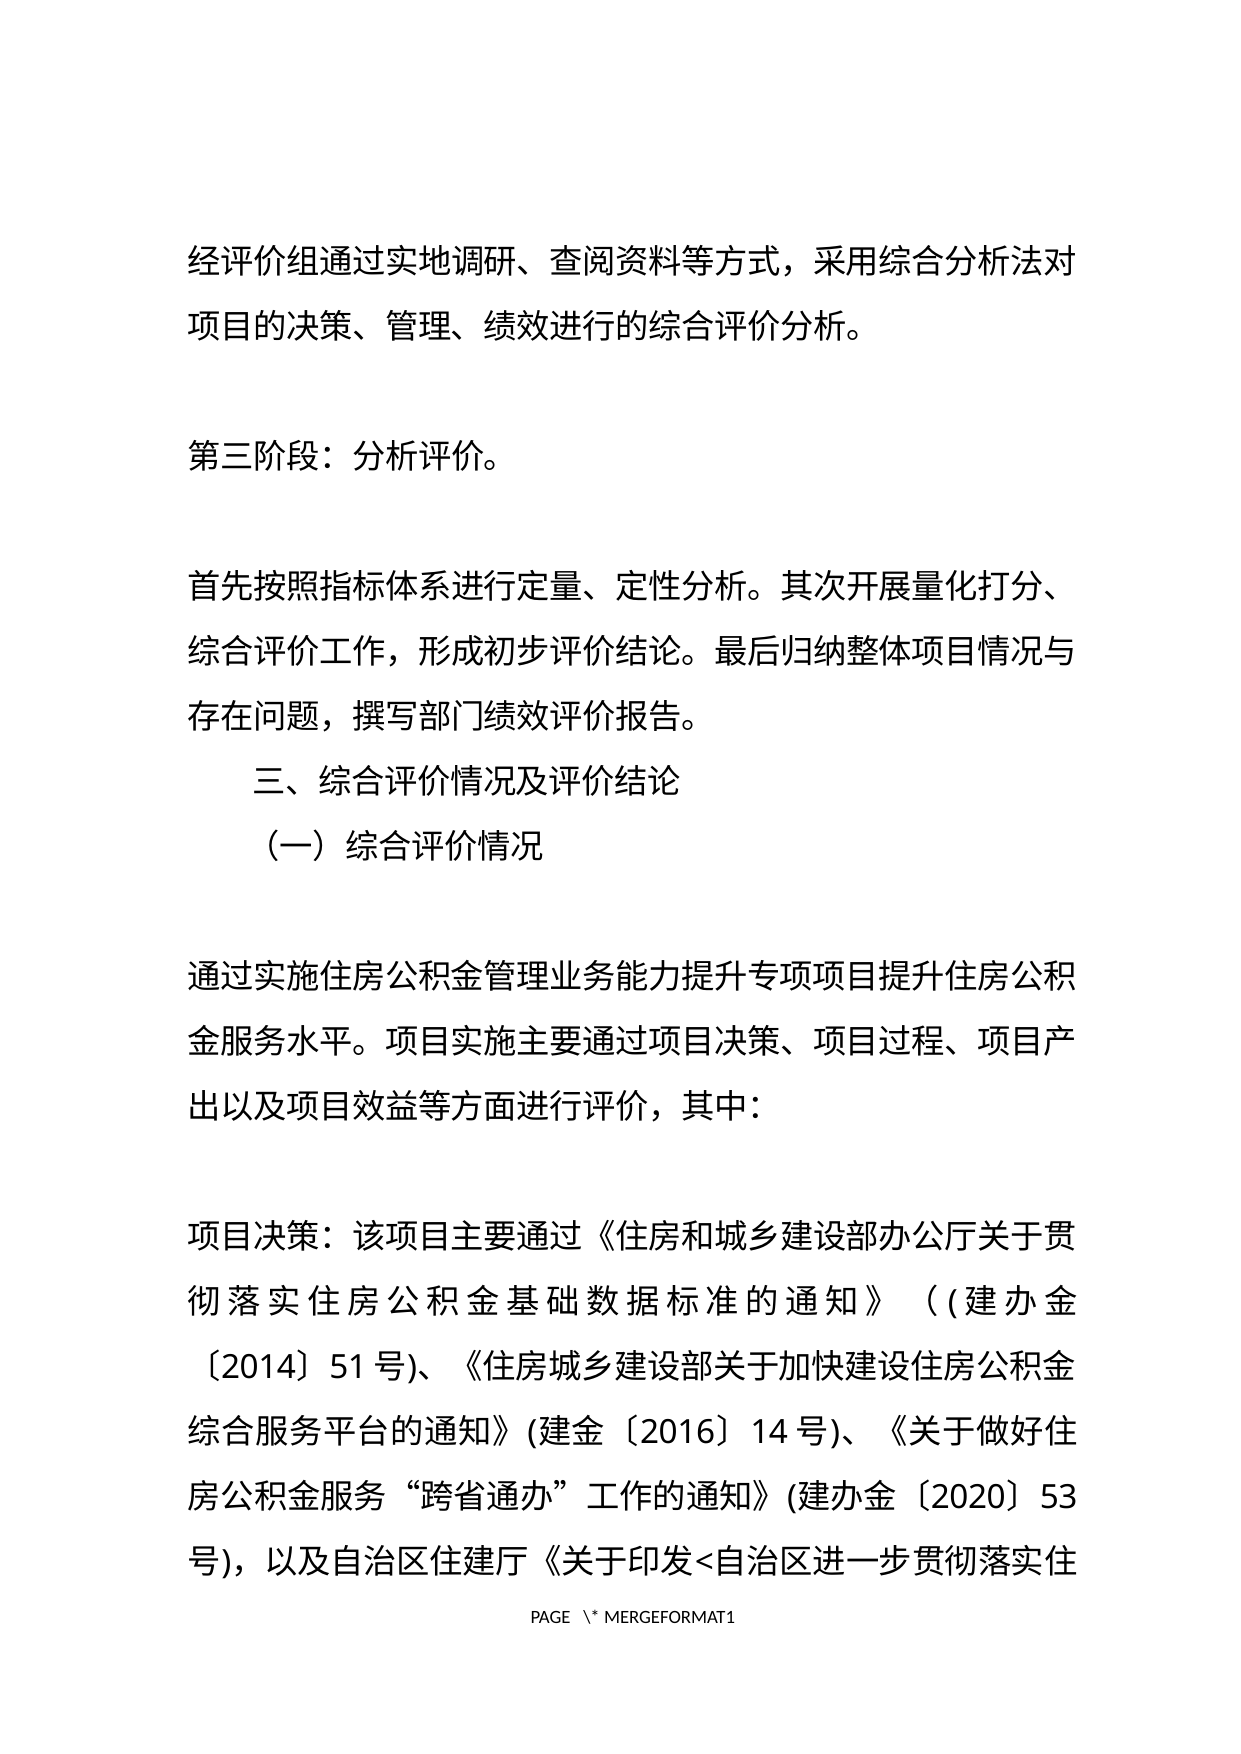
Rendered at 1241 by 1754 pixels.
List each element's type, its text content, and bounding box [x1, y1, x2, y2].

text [187, 812, 1078, 1592]
text 三、综合评价情况及评价结论 [187, 747, 1078, 812]
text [187, 162, 1078, 747]
